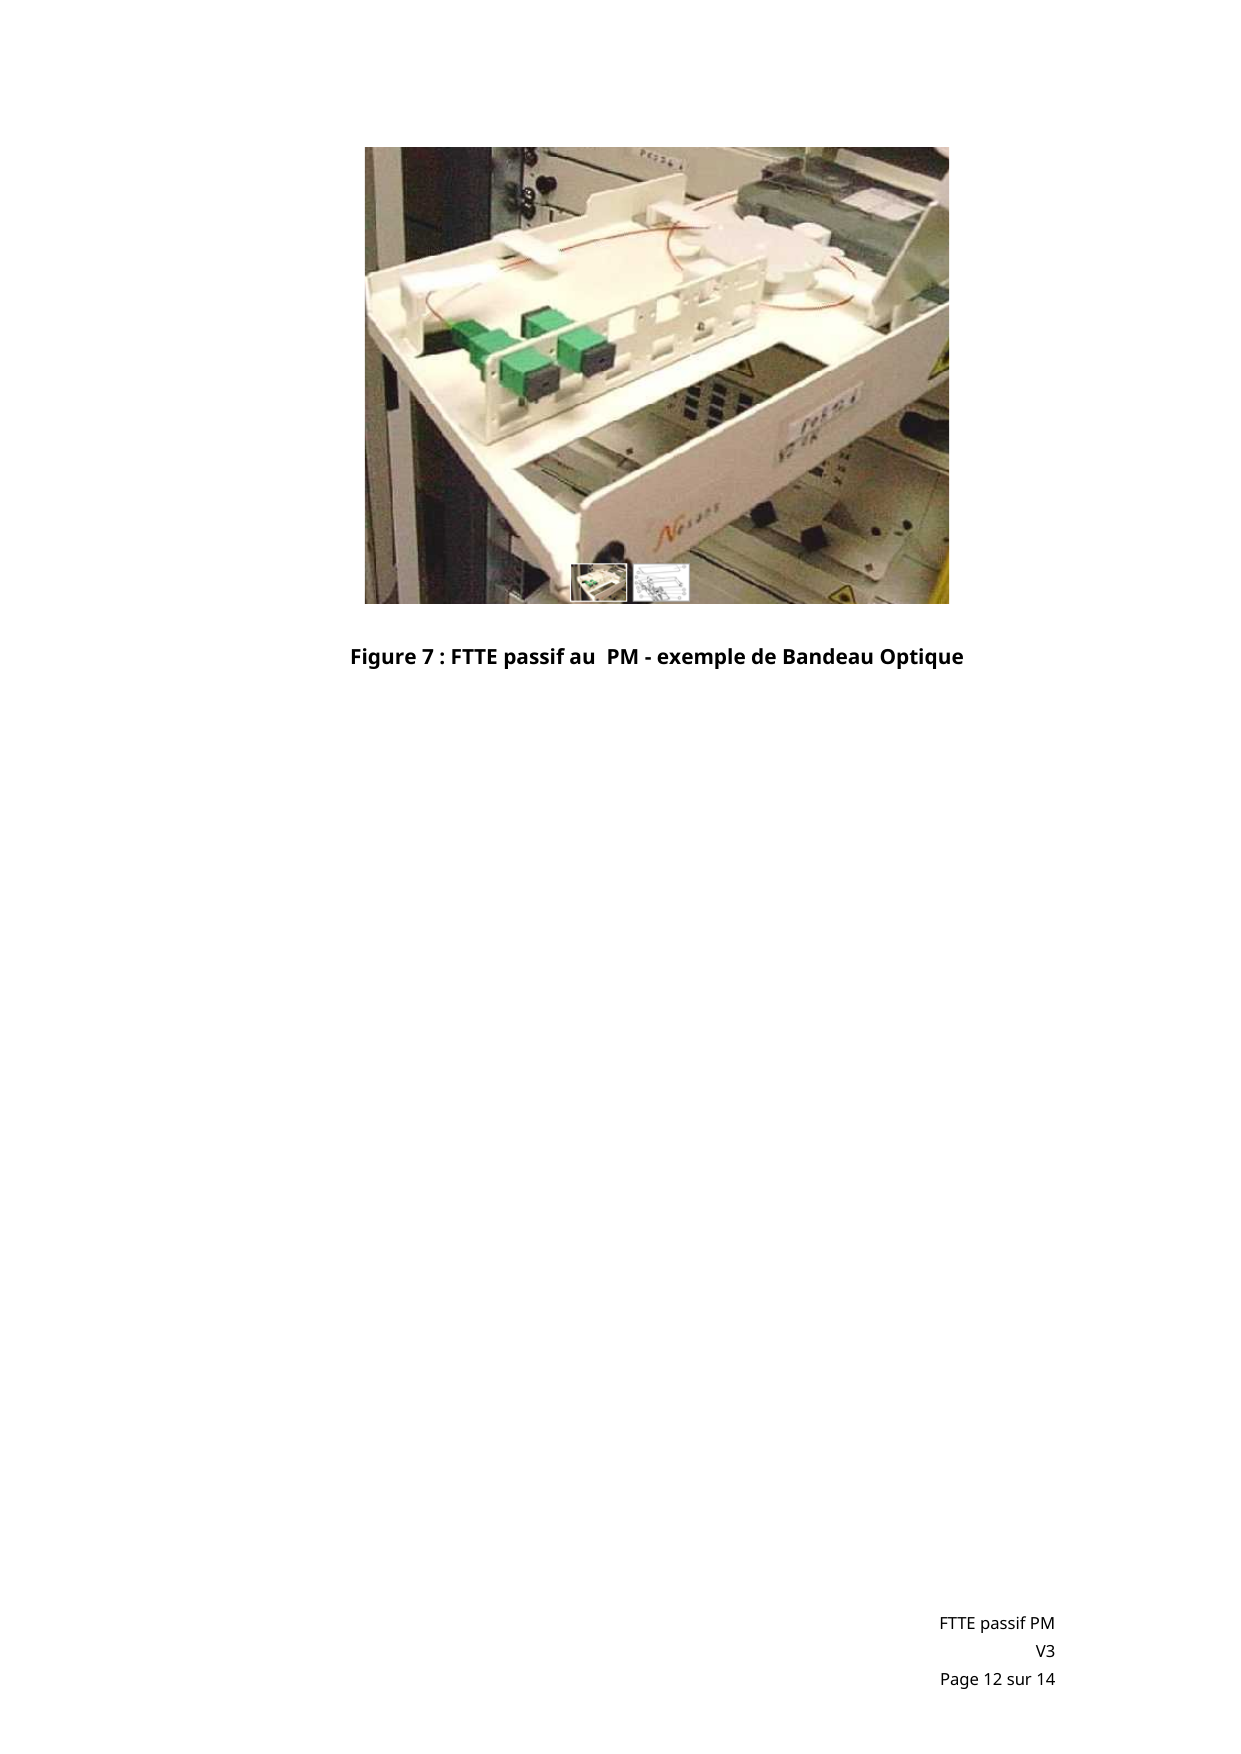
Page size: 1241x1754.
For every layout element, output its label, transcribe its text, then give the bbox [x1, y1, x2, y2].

text Figure 7 : FTTE passif au PM - exemple de Bandeau Optique [148, 642, 1092, 671]
